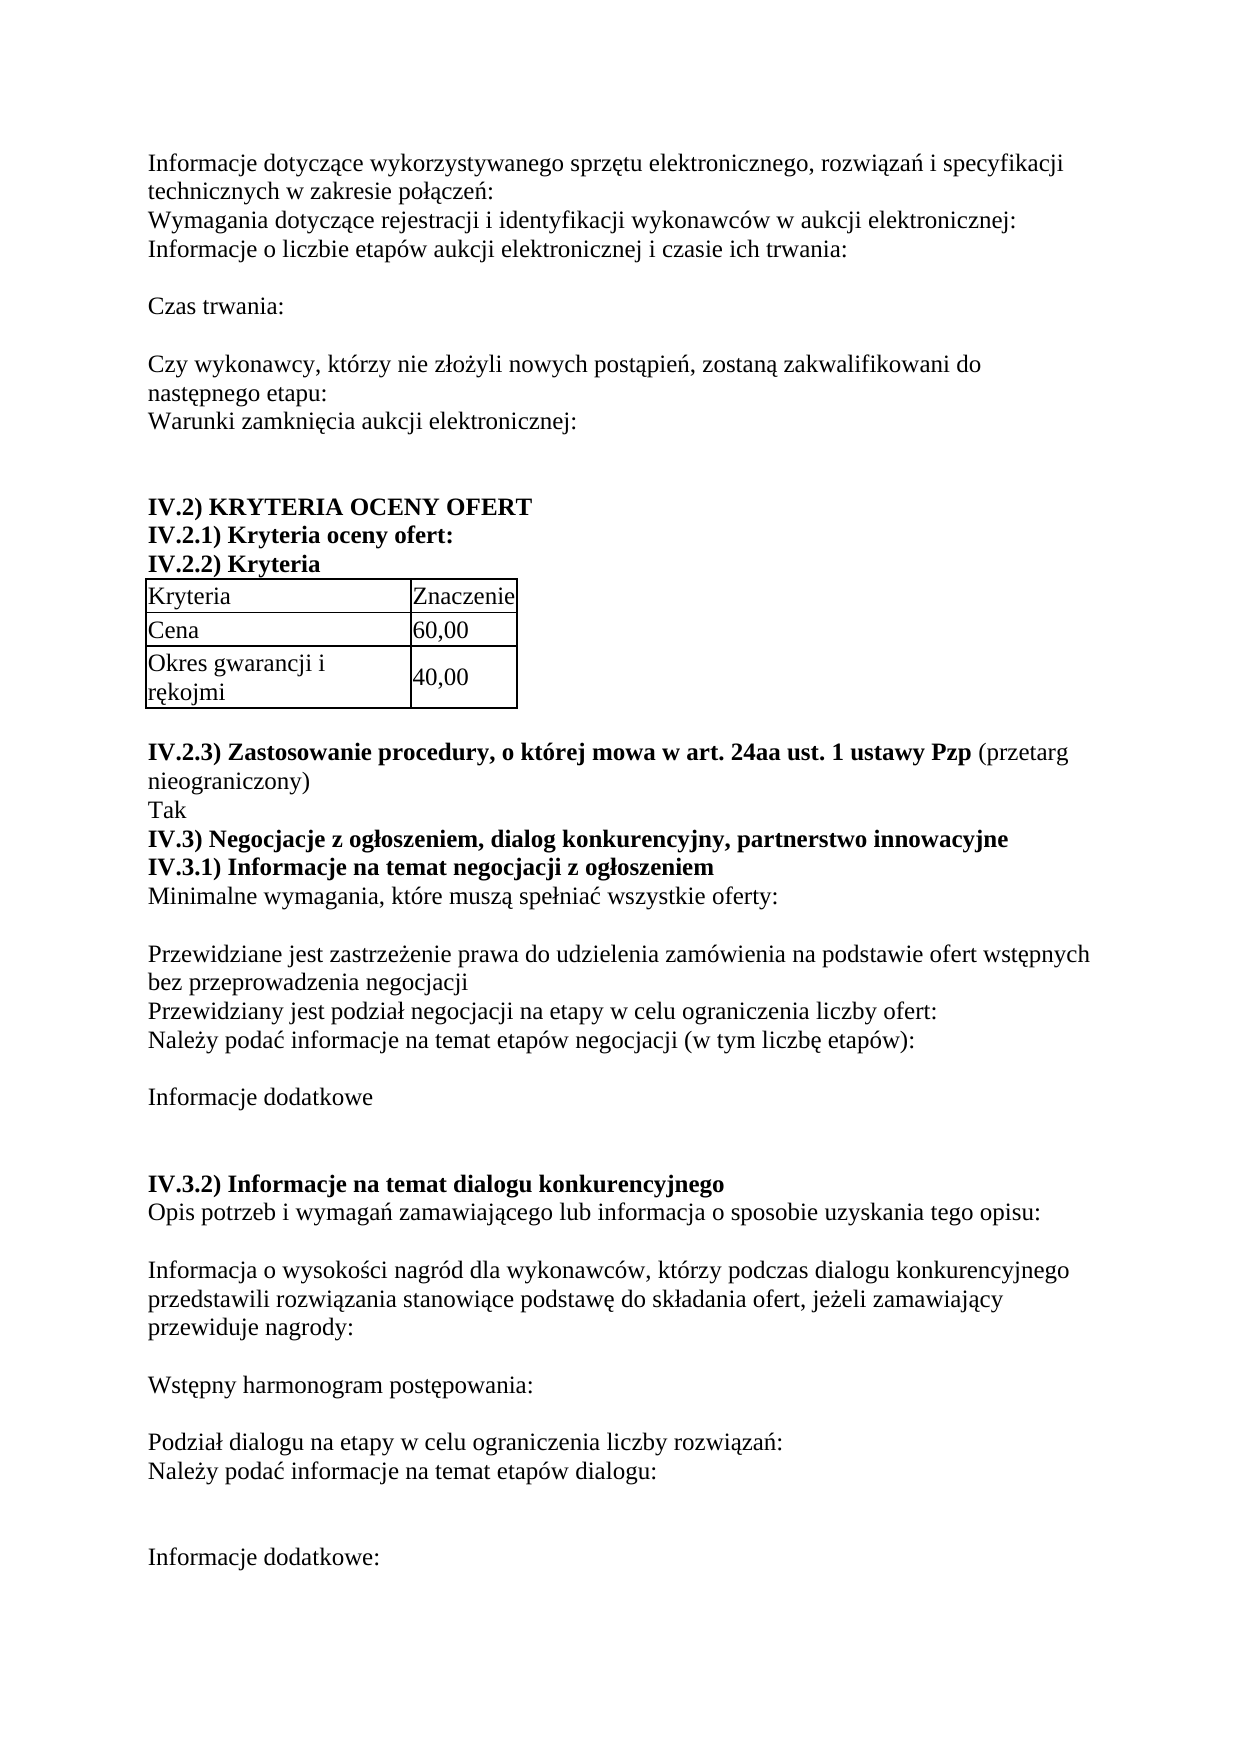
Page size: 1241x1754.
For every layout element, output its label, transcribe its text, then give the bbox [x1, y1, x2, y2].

table_cell 60,00 [412, 613, 516, 645]
text Czas trwania: Czy wykonawcy, którzy nie złożyli nowych postąpień, zostaną zakwalifikowani do następnego etapu: Warunki zamknięcia aukcji elektronicznej: [148, 263, 1093, 463]
table_cell 40,00 [412, 647, 516, 707]
table_cell Okres gwarancji i rękojmi [147, 647, 410, 707]
table_cell Cena [147, 613, 410, 645]
table_header Znaczenie [412, 580, 516, 612]
table_header Kryteria [147, 580, 410, 612]
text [148, 709, 1093, 1600]
text IV.2) KRYTERIA OCENY OFERT IV.2.1) Kryteria oceny ofert: IV.2.2) Kryteria [148, 463, 1093, 578]
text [148, 148, 1093, 263]
